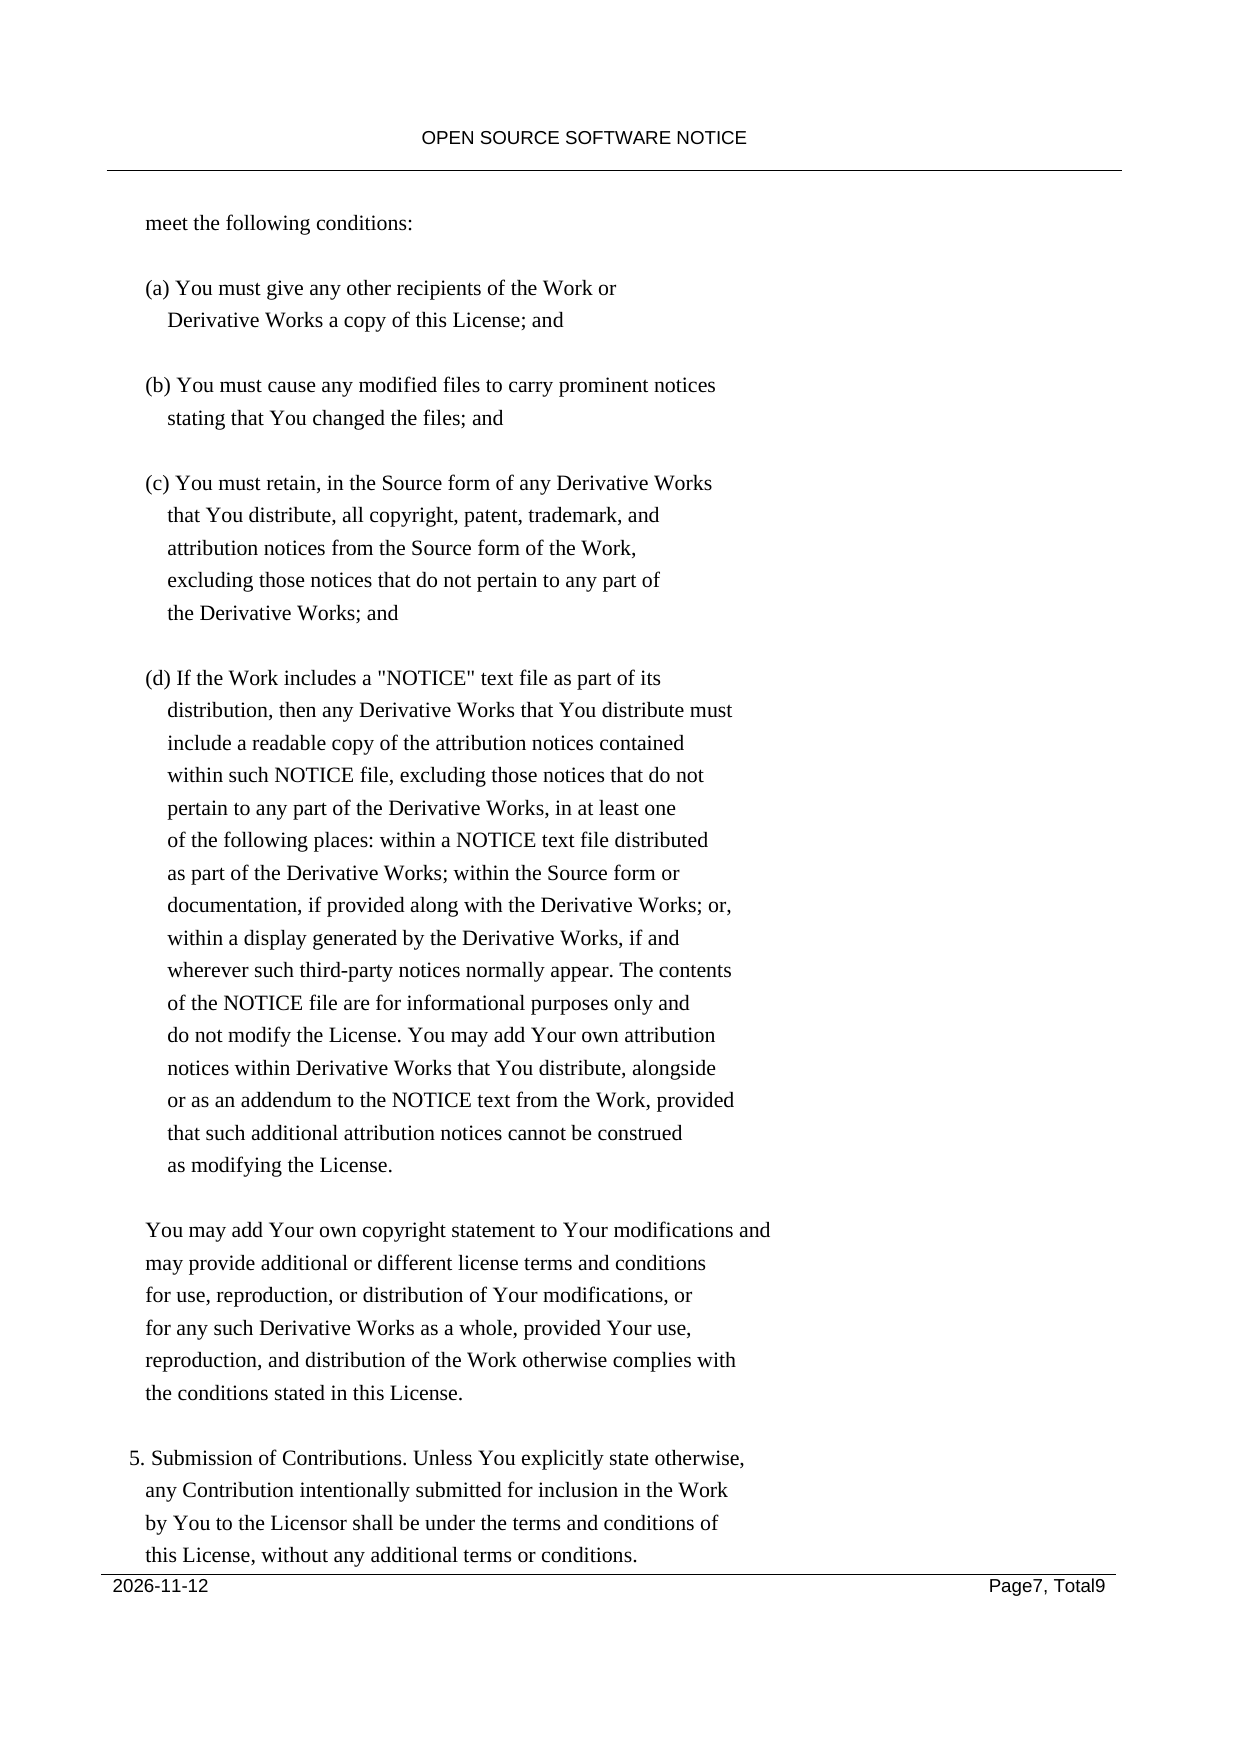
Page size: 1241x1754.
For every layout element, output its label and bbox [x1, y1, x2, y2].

text [112, 206, 1128, 1571]
